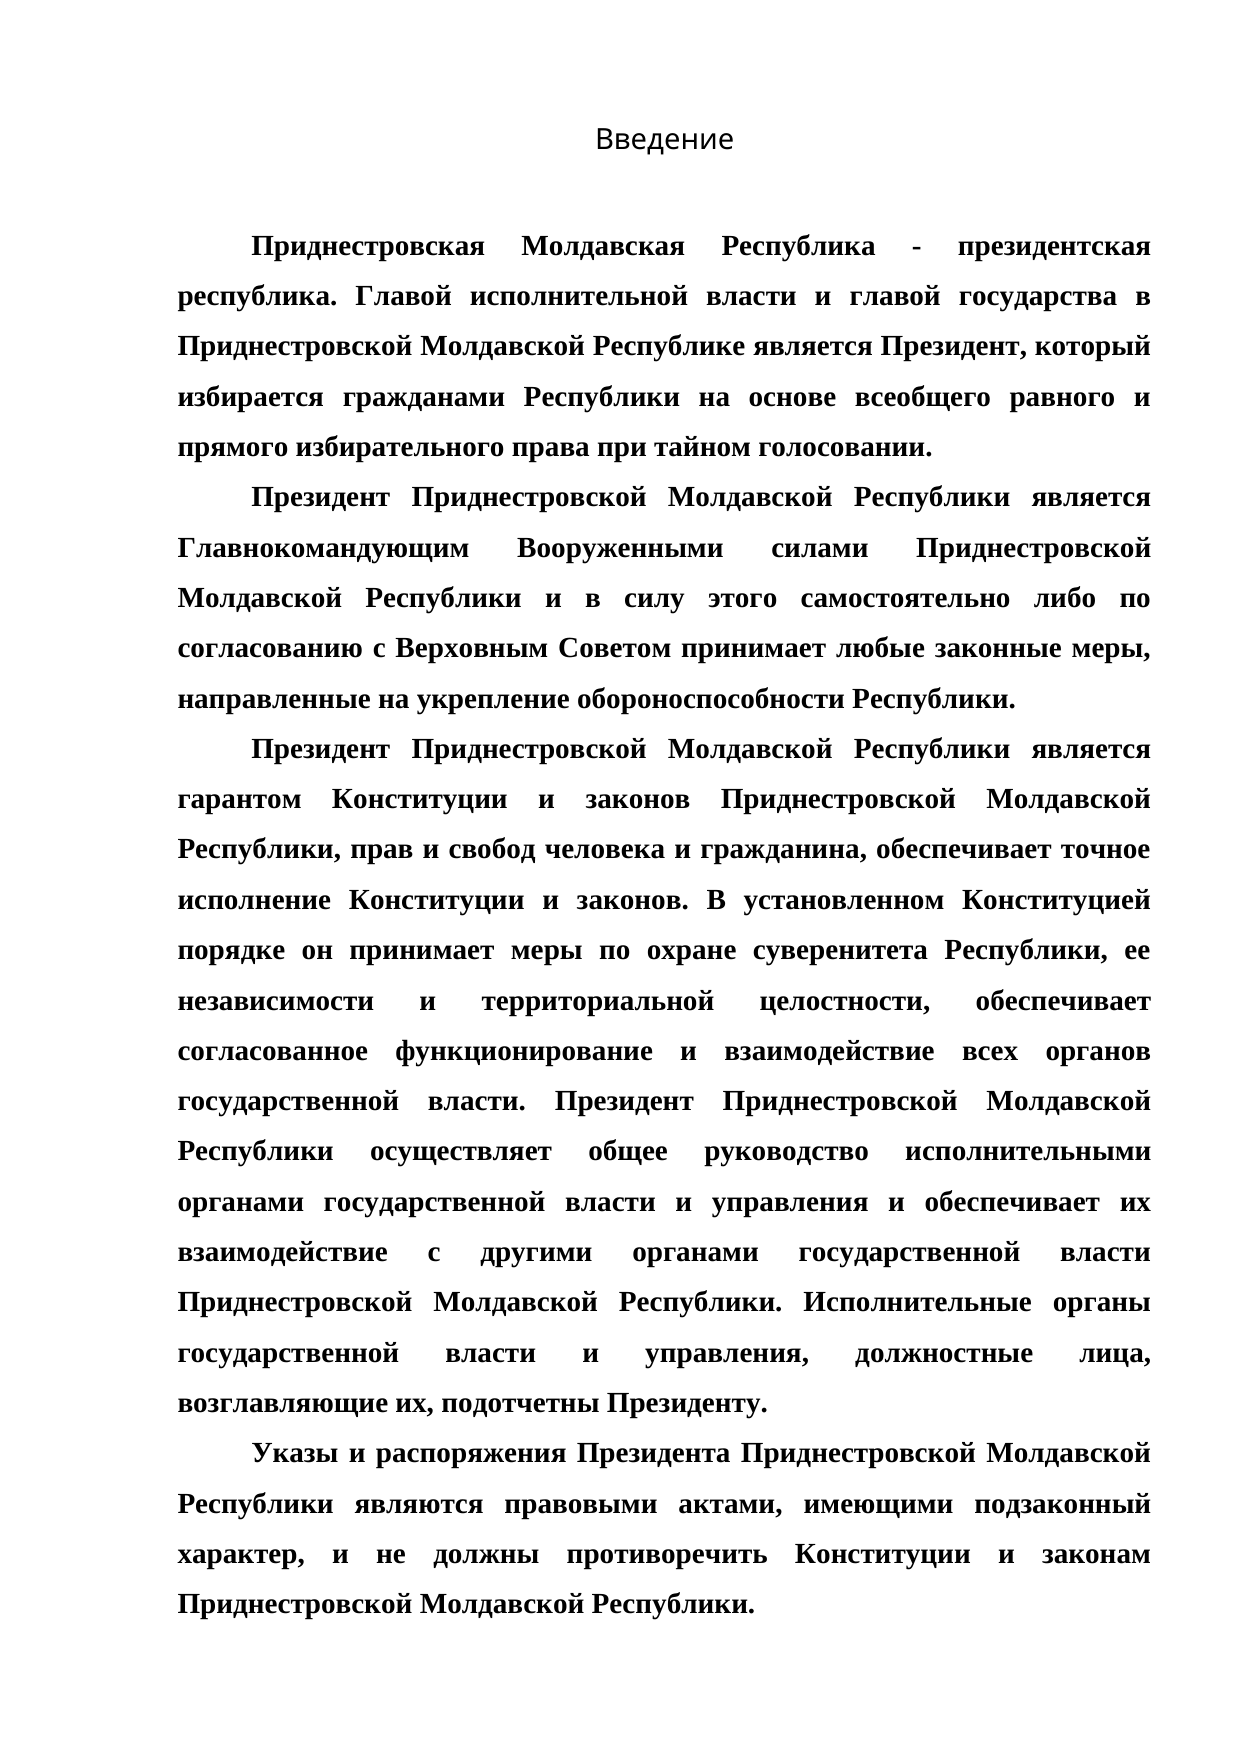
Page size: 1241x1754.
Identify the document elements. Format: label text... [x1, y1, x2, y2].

text Введение [177, 118, 1152, 158]
text Президент Приднестровской Молдавской Республики является Главнокомандующим Вооруженными силами Приднестровской Молдавской Республики и в силу этого самостоятельно либо по согласованию с Верховным Советом принимает любые законные меры, направленные на укрепление обороноспособности Республики. [177, 479, 1152, 714]
text Президент Приднестровской Молдавской Республики является гарантом Конституции и законов Приднестровской Молдавской Республики, прав и свобод человека и гражданина, обеспечивает точное исполнение Конституции и законов. В установленном Конституцией порядке он принимает меры по охране суверенитета Республики, ее независимости и территориальной целостности, обеспечивает согласованное функционирование и взаимодействие всех органов государственной власти. Президент Приднестровской Молдавской Республики осуществляет общее руководство исполнительными органами государственной власти и управления и обеспечивает их взаимодействие с другими органами государственной власти Приднестровской Молдавской Республики. Исполнительные органы государственной власти и управления, должностные лица, возглавляющие их, подотчетны Президенту. [177, 731, 1152, 1419]
text Приднестровская Молдавская Республика - президентская республика. Главой исполнительной власти и главой государства в Приднестровской Молдавской Республике является Президент, который избирается гражданами Республики на основе всеобщего равного и прямого избирательного права при тайном голосовании. [177, 228, 1152, 463]
text Указы и распоряжения Президента Приднестровской Молдавской Республики являются правовыми актами, имеющими подзаконный характер, и не должны противоречить Конституции и законам Приднестровской Молдавской Республики. [177, 1435, 1152, 1620]
